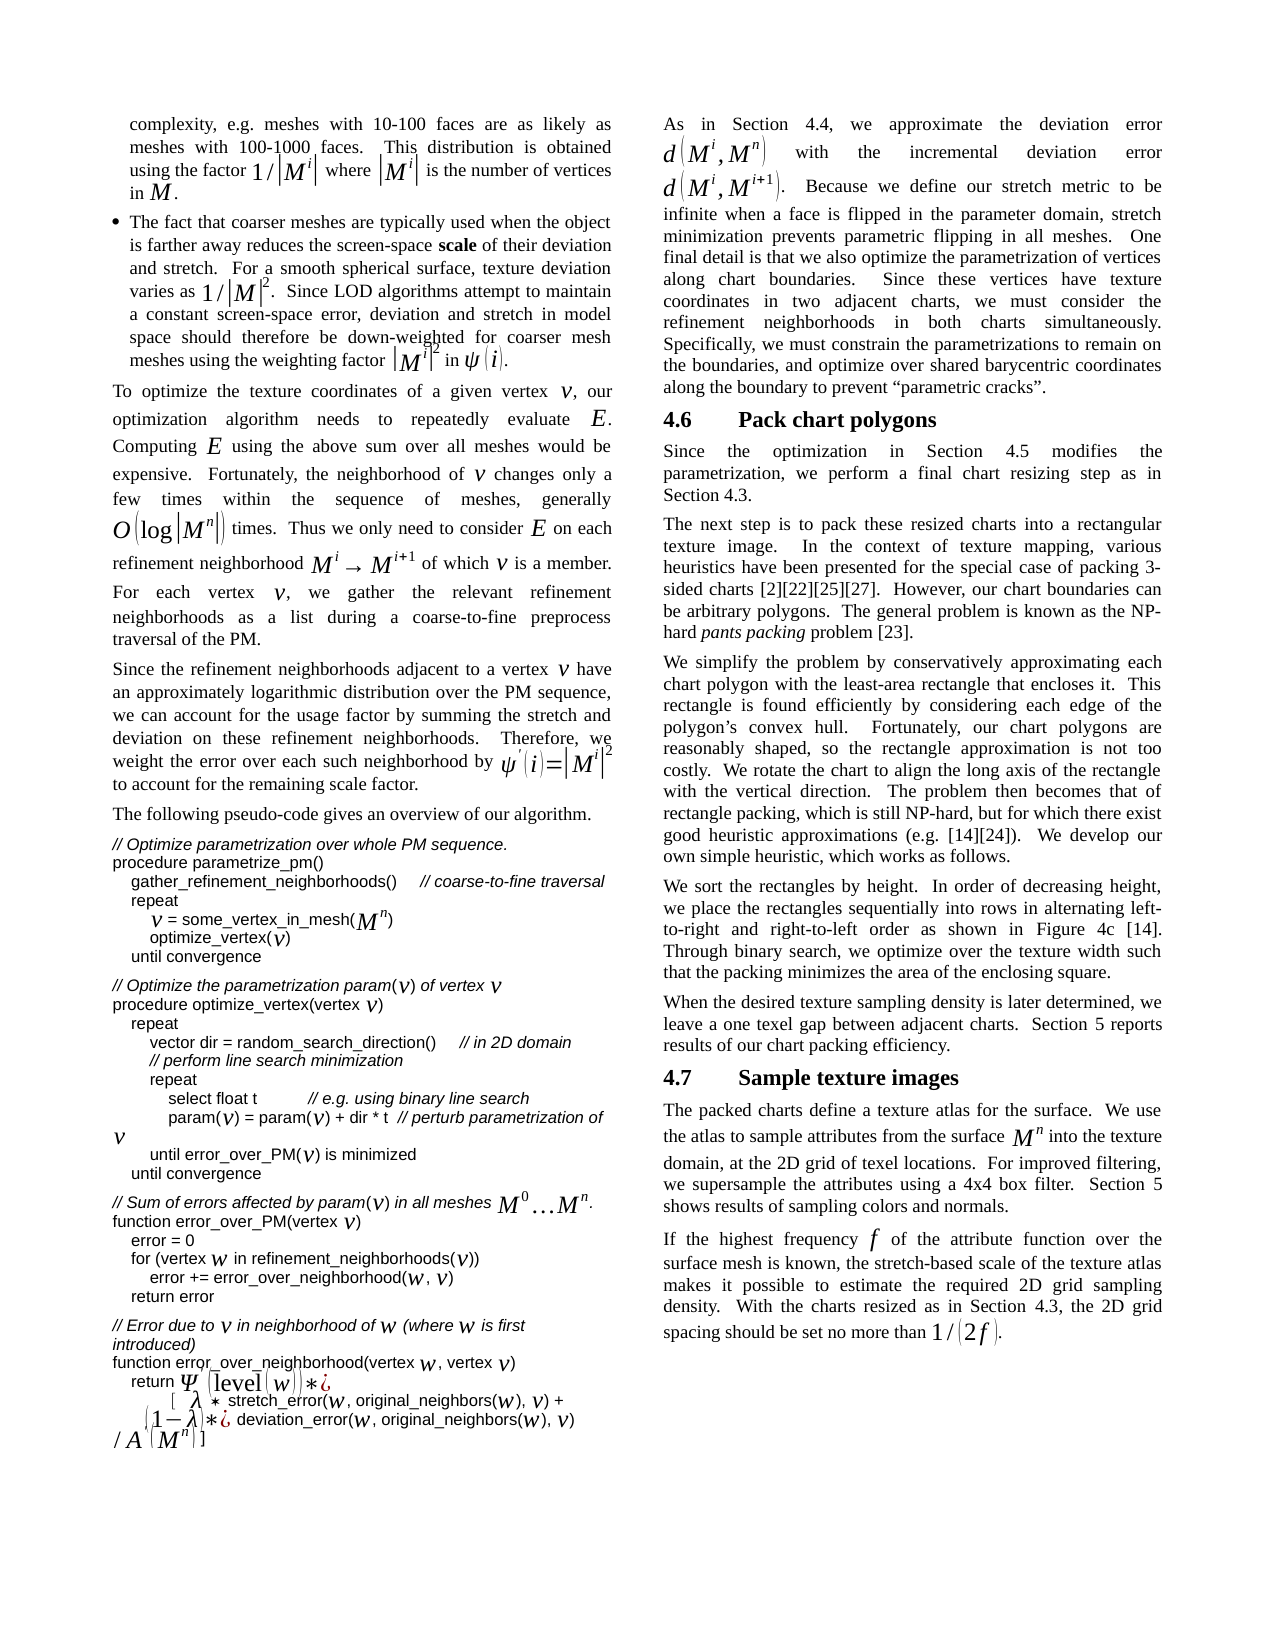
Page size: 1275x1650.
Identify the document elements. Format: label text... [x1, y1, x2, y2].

text // Optimize parametrization over whole PM sequence. procedure parametrize_pm() gather_refinement_neighborhoods() // coarse-to-fine traversal repeat = some_vertex_in_mesh() optimize_vertex() until convergence [112, 835, 612, 966]
subtitle Sample texture images [663, 1064, 1162, 1091]
text // Optimize the parametrization param() of vertex procedure optimize_vertex(vertex ) repeat vector dir = random_search_direction() // in 2D domain // perform line search minimization repeat select float t // e.g. using binary line search param() = param() + dir * t // perturb parametrization of until error_over_PM() is minimized until convergence [112, 977, 612, 1183]
text If the highest frequency of the attribute function over the surface mesh is known, the stretch-based scale of the texture atlas makes it possible to estimate the required 2D grid sampling density. With the charts resized as in Section 4.3, the 2D grid spacing should be set no more than . [663, 1224, 1162, 1347]
text // Sum of errors affected by param() in all meshes . function error_over_PM(vertex ) error = 0 for (vertex in refinement_neighborhoods()) error += error_over_neighborhood(, ) return error [112, 1193, 612, 1306]
text The packed charts define a texture atlas for the surface. We use the atlas to sample attributes from the surface into the texture domain, at the 2D grid of texel locations. For improved filtering, we supersample the attributes using a 4x4 box filter. Section 5 shows results of sampling colors and normals. [663, 1099, 1162, 1216]
text The following pseudo-code gives an overview of our algorithm. [112, 803, 612, 825]
text To optimize the texture coordinates of a given vertex , our optimization algorithm needs to repeatedly evaluate . Computing using the above sum over all meshes would be expensive. Fortunately, the neighborhood of changes only a few times within the sequence of meshes, generally times. Thus we only need to consider on each refinement neighborhood of which is a member. For each vertex , we gather the relevant refinement neighborhoods as a list during a coarse-to-fine preprocess traversal of the PM. [112, 377, 612, 649]
text The fact that coarser meshes are typically used when the object is farther away reduces the screen-space scale of their deviation and stretch. For a smooth spherical surface, texture deviation varies as . Since LOD algorithms attempt to maintain a constant screen-space error, deviation and stretch in model space should therefore be down-weighted for coarser mesh meshes using the weighting factor in . [112, 210, 612, 371]
text Since the refinement neighborhoods adjacent to a vertex have an approximately logarithmic distribution over the PM sequence, we can account for the usage factor by summing the stretch and deviation on these refinement neighborhoods. Therefore, we weight the error over each such neighborhood by to account for the remaining scale factor. [112, 657, 612, 795]
text The next step is to pack these resized charts into a rectangular texture image. In the context of texture mapping, various heuristics have been presented for the special case of packing 3-sided charts [2][22][25][27]. However, our chart boundaries can be arbitrary polygons. The general problem is known as the NP-hard pants packing problem [23]. [663, 513, 1162, 643]
subtitle Pack chart polygons [663, 406, 1162, 432]
text // Error due to in neighborhood of (where is first introduced) function error_over_neighborhood(vertex , vertex ) return   stretch_error(, original_neighbors(), ) + deviation_error(, original_neighbors(), ) ] [112, 1316, 612, 1448]
text As in Section 4.4, we approximate the deviation error with the incremental deviation error . Because we define our stretch metric to be infinite when a face is flipped in the parameter domain, stretch minimization prevents parametric flipping in all meshes. One final detail is that we also optimize the parametrization of vertices along chart boundaries. Since these vertices have texture coordinates in two adjacent charts, we must consider the refinement neighborhoods in both charts simultaneously. Specifically, we must constrain the parametrizations to remain on the boundaries, and optimize over shared barycentric coordinates along the boundary to prevent “parametric cracks”. [663, 112, 1162, 397]
text We simplify the problem by conservatively approximating each chart polygon with the least-area rectangle that encloses it. This rectangle is found efficiently by considering each edge of the polygon’s convex hull. Fortunately, our chart polygons are reasonably shaped, so the rectangle approximation is not too costly. We rotate the chart to align the long axis of the rectangle with the vertical direction. The problem then becomes that of rectangle packing, which is still NP-hard, but for which there exist good heuristic approximations (e.g. [14][24]). We develop our own simple heuristic, which works as follows. [663, 651, 1162, 867]
text Since the optimization in Section 4.5 modifies the parametrization, we perform a final chart resizing step as in Section 4.3. [663, 440, 1162, 505]
text We sort the rectangles by height. In order of decreasing height, we place the rectangles sequentially into rows in alternating left-to-right and right-to-left order as shown in Figure 4c [14]. Through binary search, we optimize over the texture width such that the packing minimizes the area of the enclosing square. [663, 875, 1162, 983]
text When the desired texture sampling density is later determined, we leave a one texel gap between adjacent charts. Section 5 reports results of our chart packing efficiency. [663, 991, 1162, 1056]
